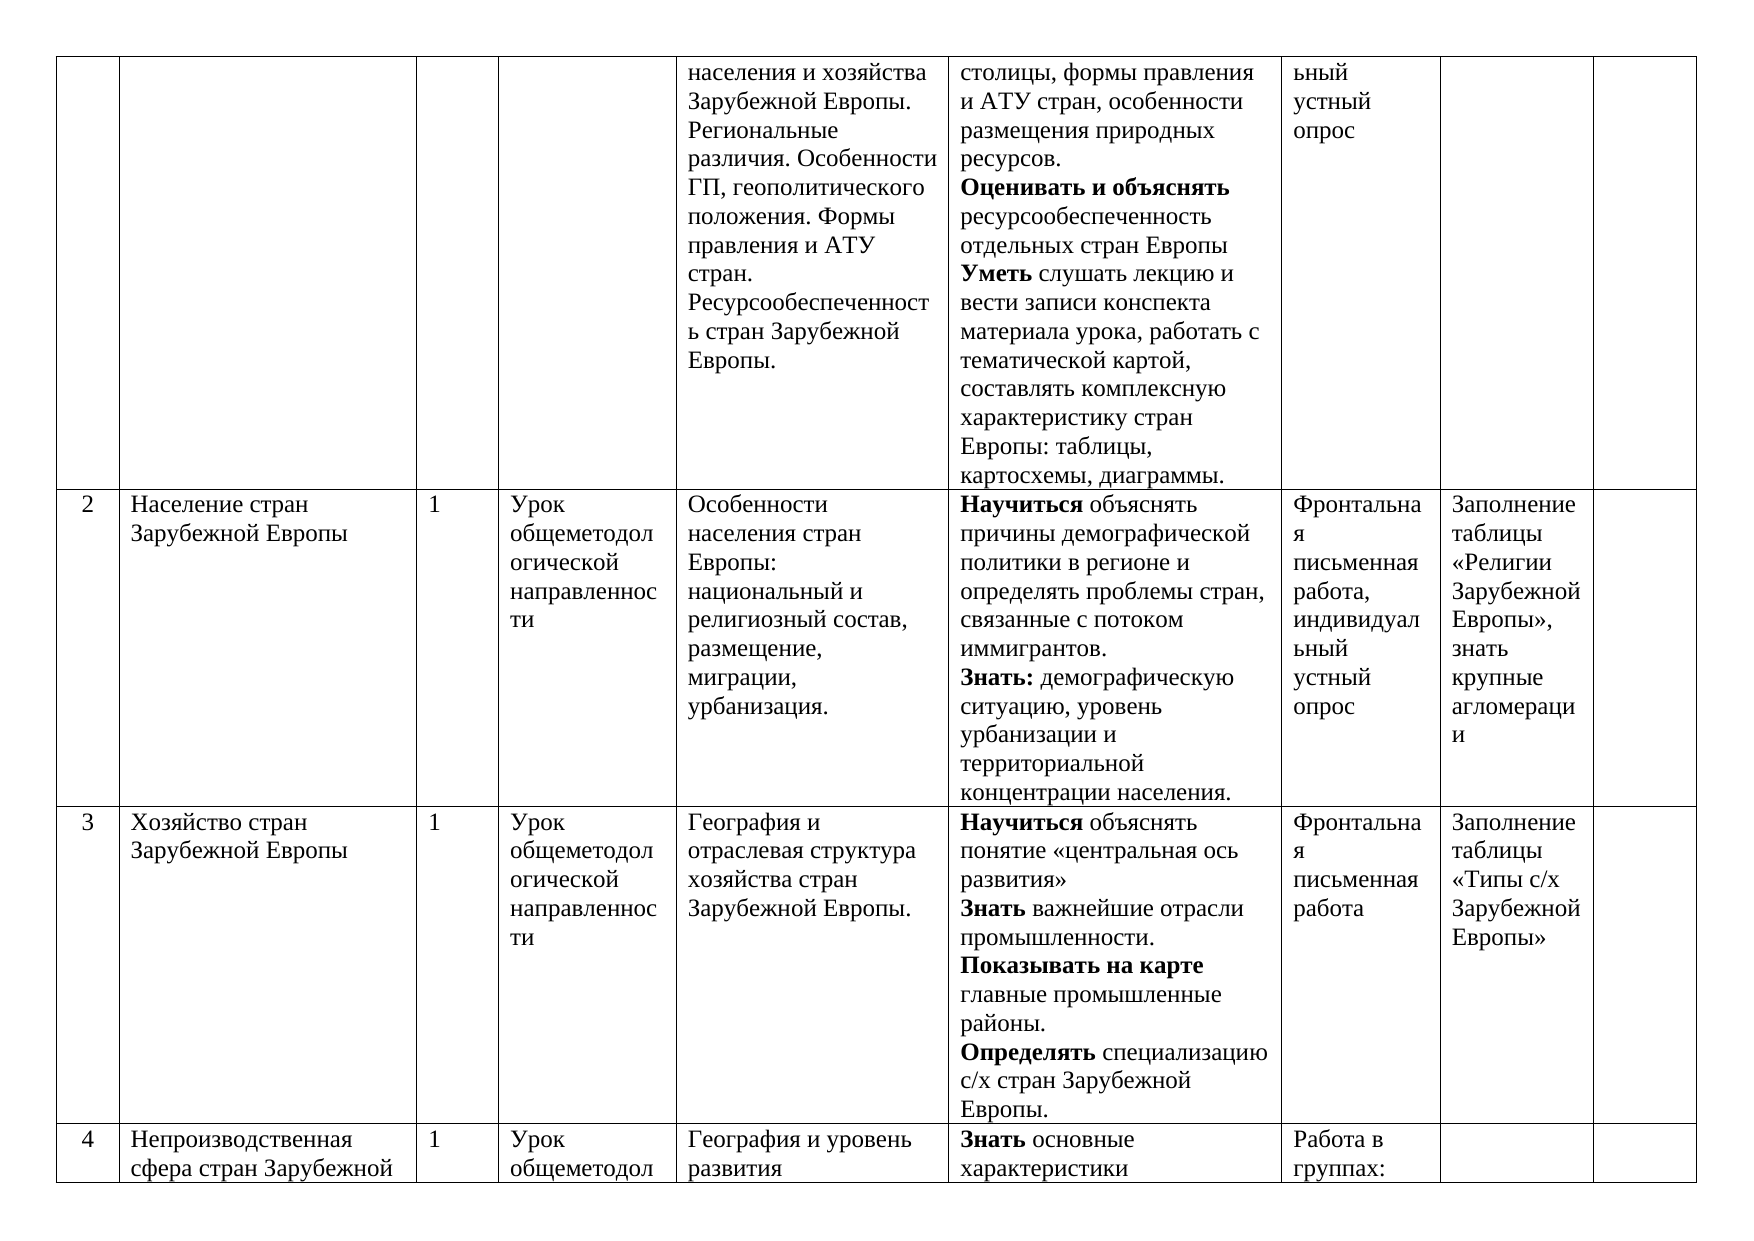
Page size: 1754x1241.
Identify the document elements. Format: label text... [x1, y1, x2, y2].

table_cell 3 [57, 807, 119, 1123]
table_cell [120, 1124, 416, 1182]
table_cell Фронтальная письменная работа [1282, 807, 1440, 1123]
table_cell 2 [57, 490, 119, 806]
table_cell [1594, 57, 1696, 488]
table_cell Хозяйство стран Зарубежной Европы [120, 807, 416, 1123]
table_cell Особенности населения стран Европы: национальный и религиозный состав, размещение, миграции, урбанизация. [677, 490, 948, 806]
table_cell География и отраслевая структура хозяйства стран Зарубежной Европы. [677, 807, 948, 1123]
table_cell Заполнение таблицы «Религии Зарубежной Европы», знать крупные агломерации [1441, 490, 1593, 806]
table_cell 1 [57, 57, 119, 488]
table_cell Население стран Зарубежной Европы [120, 490, 416, 806]
table_cell [1441, 57, 1593, 488]
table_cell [677, 1124, 948, 1182]
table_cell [499, 1124, 676, 1182]
table_cell [1594, 1124, 1696, 1182]
table_cell Урок общеметодологической направленности [499, 807, 676, 1123]
table_cell 1 [417, 490, 498, 806]
table_cell Научиться объяснять причины демографической политики в регионе и определять проблемы стран, связанные с потоком иммигрантов. Знать: демографическую ситуацию, уровень урбанизации и территориальной концентрации населения. [949, 490, 1281, 806]
table_cell Научиться объяснять понятие «центральная ось развития» Знать важнейшие отрасли промышленности. Показывать на карте главные промышленные районы. Определять специализацию с/х стран Зарубежной Европы. [949, 807, 1281, 1123]
table_cell [1594, 490, 1696, 806]
table_cell 4 [57, 1124, 119, 1182]
table_cell 1 [417, 1124, 498, 1182]
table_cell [120, 57, 416, 488]
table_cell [1282, 1124, 1440, 1182]
table_cell 1 [417, 807, 498, 1123]
table_cell [1441, 1124, 1593, 1182]
table_cell Фронтальная письменная работа, индивидуальный устный опрос [1282, 490, 1440, 806]
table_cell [499, 57, 676, 488]
table_cell 1 [417, 57, 498, 488]
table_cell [1282, 57, 1440, 488]
table_cell Урок общеметодологической направленности [499, 490, 676, 806]
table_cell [677, 57, 948, 488]
table_cell [1594, 807, 1696, 1123]
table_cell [949, 1124, 1281, 1182]
table_cell Заполнение таблицы «Типы с/х Зарубежной Европы» [1441, 807, 1593, 1123]
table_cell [949, 57, 1281, 488]
